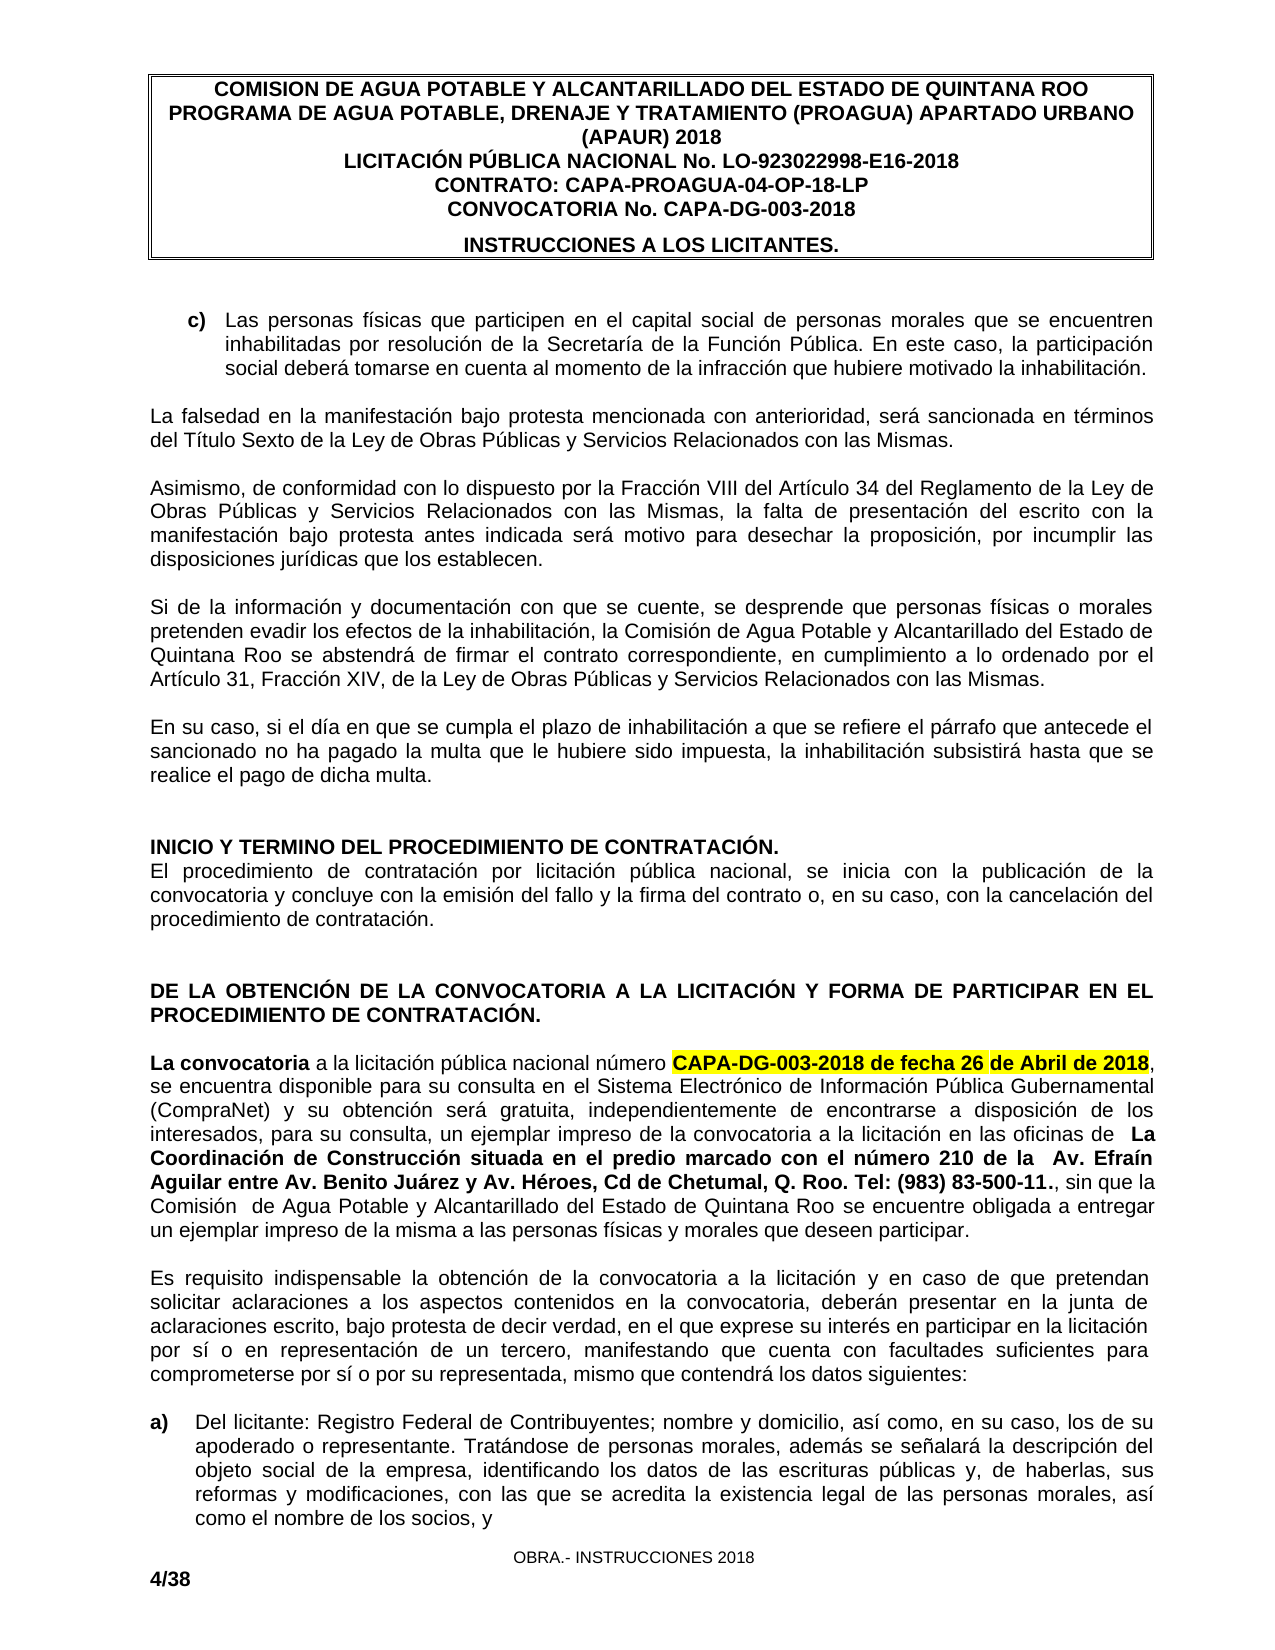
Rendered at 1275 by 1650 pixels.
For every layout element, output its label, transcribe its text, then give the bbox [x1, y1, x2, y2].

text a) Del licitante: Registro Federal de Contribuyentes; nombre y domicilio, así como, en su caso, los de su apoderado o representante. Tratándose de personas morales, además se señalará la descripción del objeto social de la empresa, identificando los datos de las escrituras públicas y, de haberlas, sus reformas y modificaciones, con las que se acredita la existencia legal de las personas morales, así como el nombre de los socios, y [150, 1410, 1155, 1529]
list Las personas físicas que participen en el capital social de personas morales que se encuentren inhabilitadas por resolución de la Secretaría de la Función Pública. En este caso, la participación social deberá tomarse en cuenta al momento de la infracción que hubiere motivado la inhabilitación. [187, 308, 1155, 379]
text En su caso, si el día en que se cumpla el plazo de inhabilitación a que se refiere el párrafo que antecede el sancionado no ha pagado la multa que le hubiere sido impuesta, la inhabilitación subsistirá hasta que se realice el pago de dicha multa. [150, 715, 1155, 787]
text DE LA OBTENCIÓN DE LA CONVOCATORIA A LA LICITACIÓN Y FORMA DE PARTICIPAR EN EL PROCEDIMIENTO DE CONTRATACIÓN. [150, 978, 1155, 1026]
text El procedimiento de contratación por licitación pública nacional, se inicia con la publicación de la convocatoria y concluye con la emisión del fallo y la firma del contrato o, en su caso, con la cancelación del procedimiento de contratación. [150, 859, 1155, 931]
text Es requisito indispensable la obtención de la convocatoria a la licitación y en caso de que pretendan solicitar aclaraciones a los aspectos contenidos en la convocatoria, deberán presentar en la junta de aclaraciones escrito, bajo protesta de decir verdad, en el que exprese su interés en participar en la licitación por sí o en representación de un tercero, manifestando que cuenta con facultades suficientes para comprometerse por sí o por su representada, mismo que contendrá los datos siguientes: [150, 1266, 1150, 1386]
text Asimismo, de conformidad con lo dispuesto por la Fracción VIII del Artículo 34 del Reglamento de la Ley de Obras Públicas y Servicios Relacionados con las Mismas, la falta de presentación del escrito con la manifestación bajo protesta antes indicada será motivo para desechar la proposición, por incumplir las disposiciones jurídicas que los establecen. [150, 475, 1155, 571]
text Si de la información y documentación con que se cuente, se desprende que personas físicas o morales pretenden evadir los efectos de la inhabilitación, la Comisión de Agua Potable y Alcantarillado del Estado de Quintana Roo se abstendrá de firmar el contrato correspondiente, en cumplimiento a lo ordenado por el Artículo 31, Fracción XIV, de la Ley de Obras Públicas y Servicios Relacionados con las Mismas. [150, 595, 1155, 691]
text INICIO Y TERMINO DEL PROCEDIMIENTO DE CONTRATACIÓN. [150, 835, 1155, 859]
text La convocatoria a la licitación pública nacional número CAPA-DG-003-2018 de fecha 26 de Abril de 2018, se encuentra disponible para su consulta en el Sistema Electrónico de Información Pública Gubernamental (CompraNet) y su obtención será gratuita, independientemente de encontrarse a disposición de los interesados, para su consulta, un ejemplar impreso de la convocatoria a la licitación en las oficinas de La Coordinación de Construcción situada en el predio marcado con el número 210 de la Av. Efraín Aguilar entre Av. Benito Juárez y Av. Héroes, Cd de Chetumal, Q. Roo. Tel: (983) 83-500-11., sin que la Comisión de Agua Potable y Alcantarillado del Estado de Quintana Roo se encuentre obligada a entregar un ejemplar impreso de la misma a las personas físicas y morales que deseen participar. [150, 1050, 1155, 1242]
text La falsedad en la manifestación bajo protesta mencionada con anterioridad, será sancionada en términos del Título Sexto de la Ley de Obras Públicas y Servicios Relacionados con las Mismas. [150, 403, 1155, 451]
